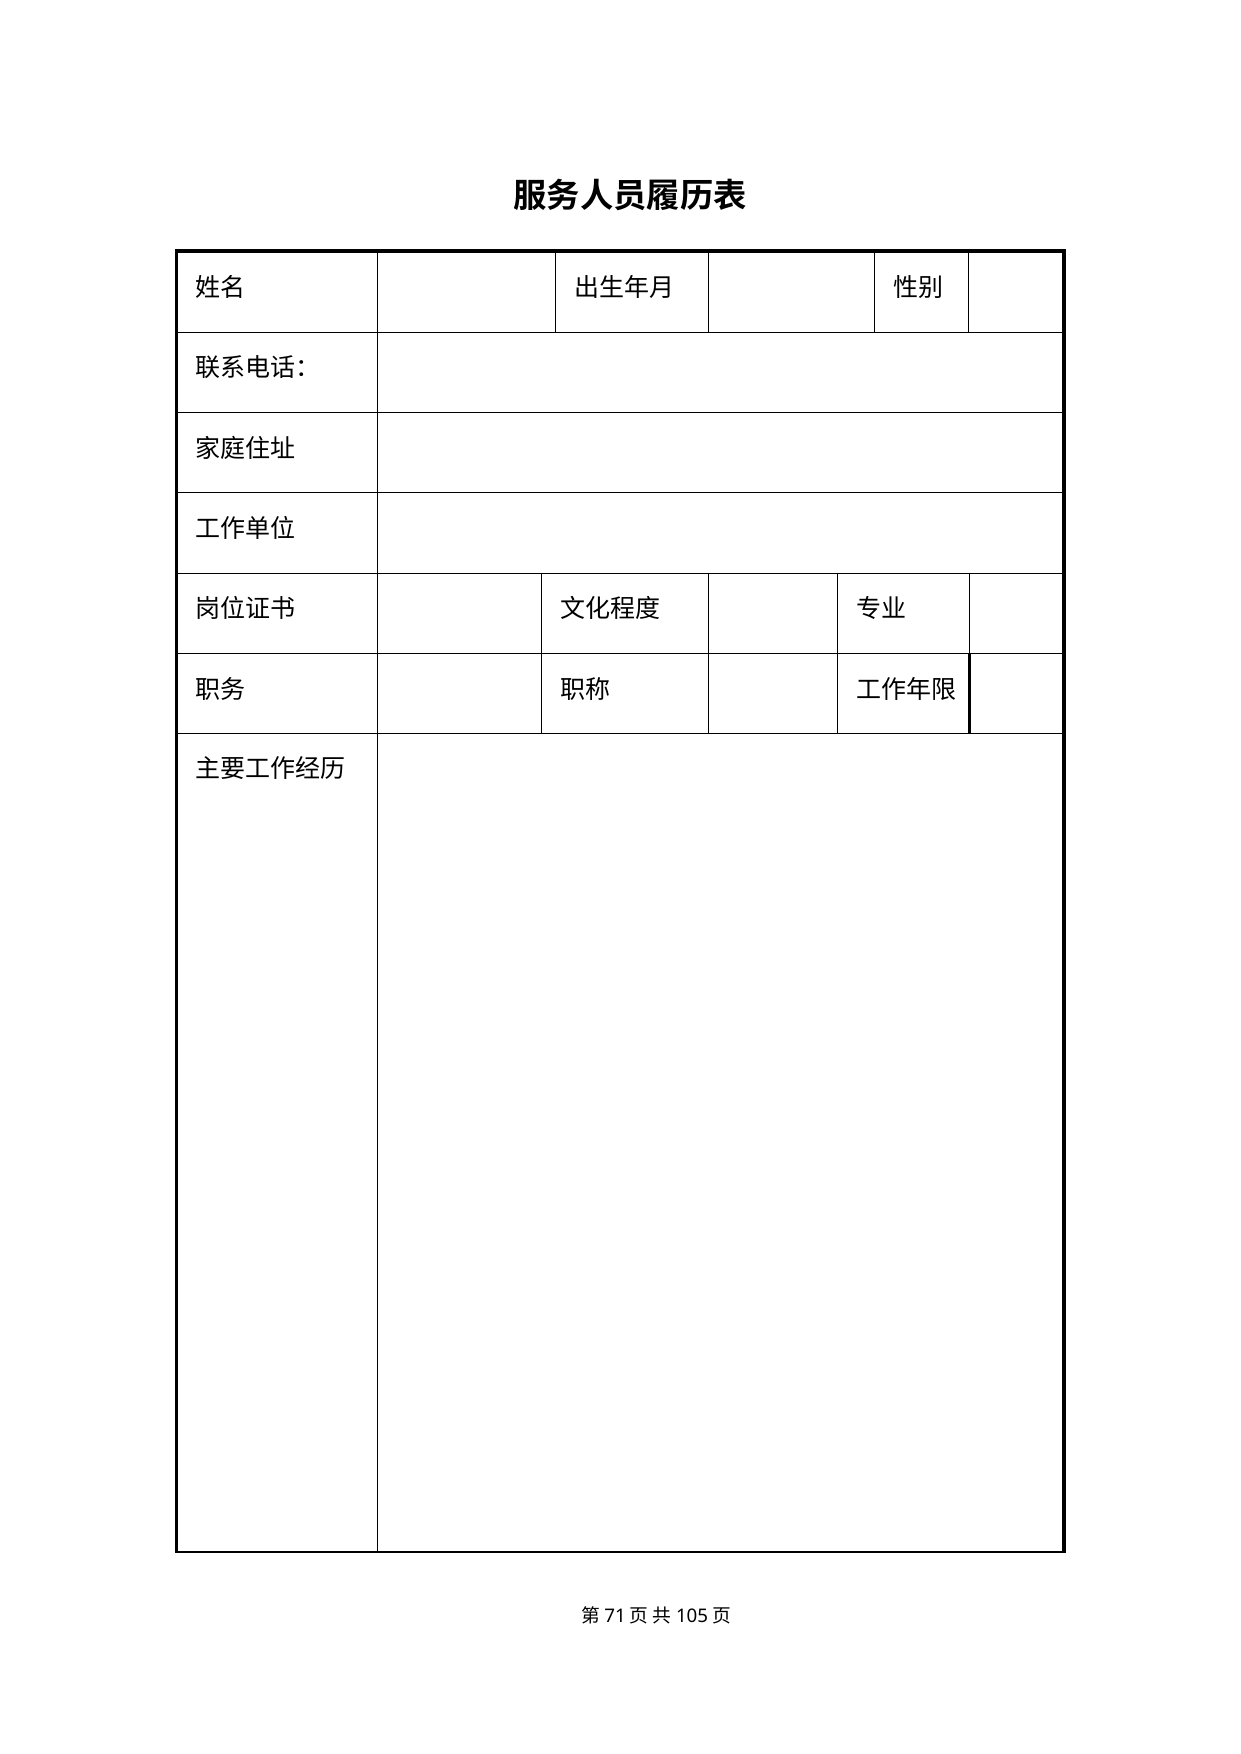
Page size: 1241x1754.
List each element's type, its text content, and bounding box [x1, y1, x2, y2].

table_header [378, 253, 555, 332]
table_cell [378, 333, 1062, 412]
table_cell 主要工作经历 [178, 734, 377, 1551]
table_cell 文化程度 [542, 574, 708, 653]
table_cell 家庭住址 [178, 413, 377, 492]
table_cell 工作单位 [178, 493, 377, 573]
table_cell 职务 [178, 654, 377, 733]
table_cell [378, 413, 1062, 492]
table_header [709, 253, 874, 332]
table_cell [378, 734, 1062, 1551]
table_header 性别 [875, 253, 968, 332]
table_header 姓名 [178, 253, 377, 332]
subtitle 服务人员履历表 [194, 160, 1065, 225]
table_header [969, 253, 1062, 332]
table_cell [378, 493, 1062, 573]
table_cell [709, 574, 837, 653]
table_cell 岗位证书 [178, 574, 377, 653]
table_cell 工作年限 [838, 654, 968, 733]
table_cell 职称 [542, 654, 708, 733]
table_cell 联系电话： [178, 333, 377, 412]
table_cell [970, 574, 1062, 653]
table_cell 专业 [838, 574, 969, 653]
table_cell [378, 654, 541, 733]
table_header 出生年月 [556, 253, 708, 332]
table_cell [709, 654, 837, 733]
table_cell [378, 574, 541, 653]
table_cell [971, 654, 1062, 733]
